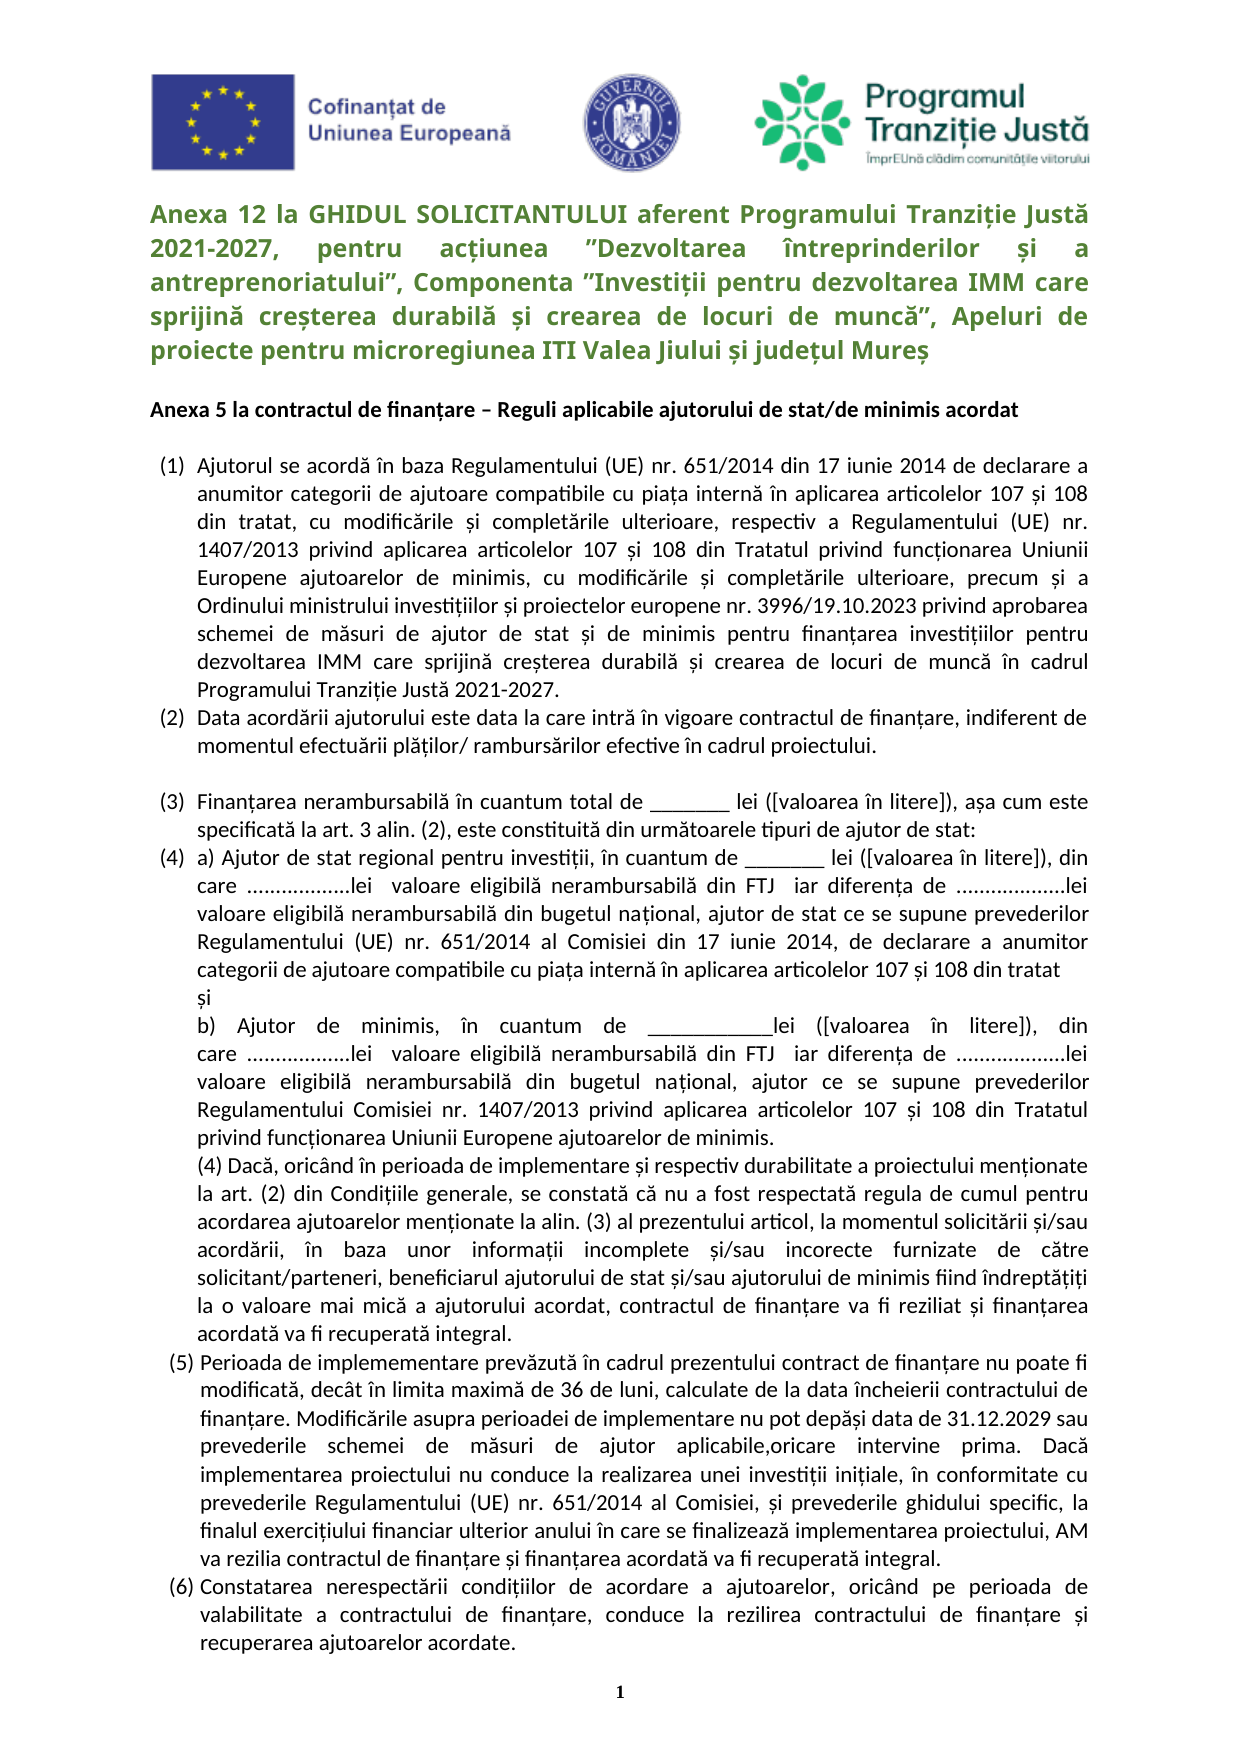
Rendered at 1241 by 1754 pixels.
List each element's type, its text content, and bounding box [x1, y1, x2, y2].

list Data acordării ajutorului este data la care intră în vigoare contractul de finanțare, indiferent de momentul efectuării plăților/ rambursărilor efective în cadrul proiectului. [159, 703, 1090, 759]
text Anexa 5 la contractul de finanțare – Reguli aplicabile ajutorului de stat/de minimis acordat [150, 395, 1082, 423]
list b) Ajutor de minimis, în cuantum de ___________lei ([valoarea în litere]), din care ..................lei valoare eligibilă nerambursabilă din FTJ iar diferența de ...................lei valoare eligibilă nerambursabilă din bugetul naţional, ajutor ce se supune prevederilor Regulamentului Comisiei nr. 1407/2013 privind aplicarea articolelor 107 și 108 din Tratatul privind funcționarea Uniunii Europene ajutoarelor de minimis. [197, 1011, 1090, 1151]
list Constatarea nerespectării condițiilor de acordare a ajutoarelor, oricând pe perioada de valabilitate a contractului de finanțare, conduce la rezilirea contractului de finanțare și recuperarea ajutoarelor acordate. [169, 1572, 1090, 1656]
list Perioada de implemementare prevăzută în cadrul prezentului contract de finanțare nu poate fi modificată, decât în limita maximă de 36 de luni, calculate de la data încheierii contractului de finanțare. Modificările asupra perioadei de implementare nu pot depăși data de 31.12.2029 sau prevederile schemei de măsuri de ajutor aplicabile,oricare intervine prima. Dacă implementarea proiectului nu conduce la realizarea unei investiții inițiale, în conformitate cu prevederile Regulamentului (UE) nr. 651/2014 al Comisiei, și prevederile ghidului specific, la finalul exercițiului financiar ulterior anului în care se finalizează implementarea proiectului, AM va rezilia contractul de finanțare și finanțarea acordată va fi recuperată integral. [169, 1348, 1090, 1572]
list Finanțarea nerambursabilă în cuantum total de _______ lei ([valoarea în litere]), așa cum este specificată la art. 3 alin. (2), este constituită din următoarele tipuri de ajutor de stat: [159, 787, 1090, 843]
text Anexa 12 la GHIDUL SOLICITANTULUI aferent Programului Tranziție Justă 2021-2027, pentru acțiunea ”Dezvoltarea întreprinderilor și a antreprenoriatului”, Componenta ”Investiții pentru dezvoltarea IMM care sprijină creșterea durabilă și crearea de locuri de muncă”, Apeluri de proiecte pentru microregiunea ITI Valea Jiului și județul Mureș [150, 197, 1090, 367]
list (4) Dacă, oricând în perioada de implementare și respectiv durabilitate a proiectului menționate la art. (2) din Condițiile generale, se constată că nu a fost respectată regula de cumul pentru acordarea ajutoarelor menționate la alin. (3) al prezentului articol, la momentul solicitării și/sau acordării, în baza unor informații incomplete și/sau incorecte furnizate de către solicitant/parteneri, beneficiarul ajutorului de stat și/sau ajutorului de minimis fiind îndreptățiți la o valoare mai mică a ajutorului acordat, contractul de finanțare va fi reziliat și finanțarea acordată va fi recuperată integral. [197, 1151, 1090, 1348]
list a) Ajutor de stat regional pentru investiții, în cuantum de _______ lei ([valoarea în litere]), din care ..................lei valoare eligibilă nerambursabilă din FTJ iar diferența de ...................lei valoare eligibilă nerambursabilă din bugetul naţional, ajutor de stat ce se supune prevederilor Regulamentului (UE) nr. 651/2014 al Comisiei din 17 iunie 2014, de declarare a anumitor categorii de ajutoare compatibile cu piața internă în aplicarea articolelor 107 și 108 din tratat [159, 843, 1090, 983]
picture [150, 73, 1091, 176]
list și [197, 983, 1090, 1011]
list Ajutorul se acordă în baza Regulamentului (UE) nr. 651/2014 din 17 iunie 2014 de declarare a anumitor categorii de ajutoare compatibile cu piața internă în aplicarea articolelor 107 și 108 din tratat, cu modificările și completările ulterioare, respectiv a Regulamentului (UE) nr. 1407/2013 privind aplicarea articolelor 107 și 108 din Tratatul privind funcționarea Uniunii Europene ajutoarelor de minimis, cu modificările și completările ulterioare, precum și a Ordinului ministrului investițiilor și proiectelor europene nr. 3996/19.10.2023 privind aprobarea schemei de măsuri de ajutor de stat și de minimis pentru finanțarea investițiilor pentru dezvoltarea IMM care sprijină creșterea durabilă și crearea de locuri de muncă în cadrul Programului Tranziție Justă 2021-2027. [159, 451, 1090, 703]
